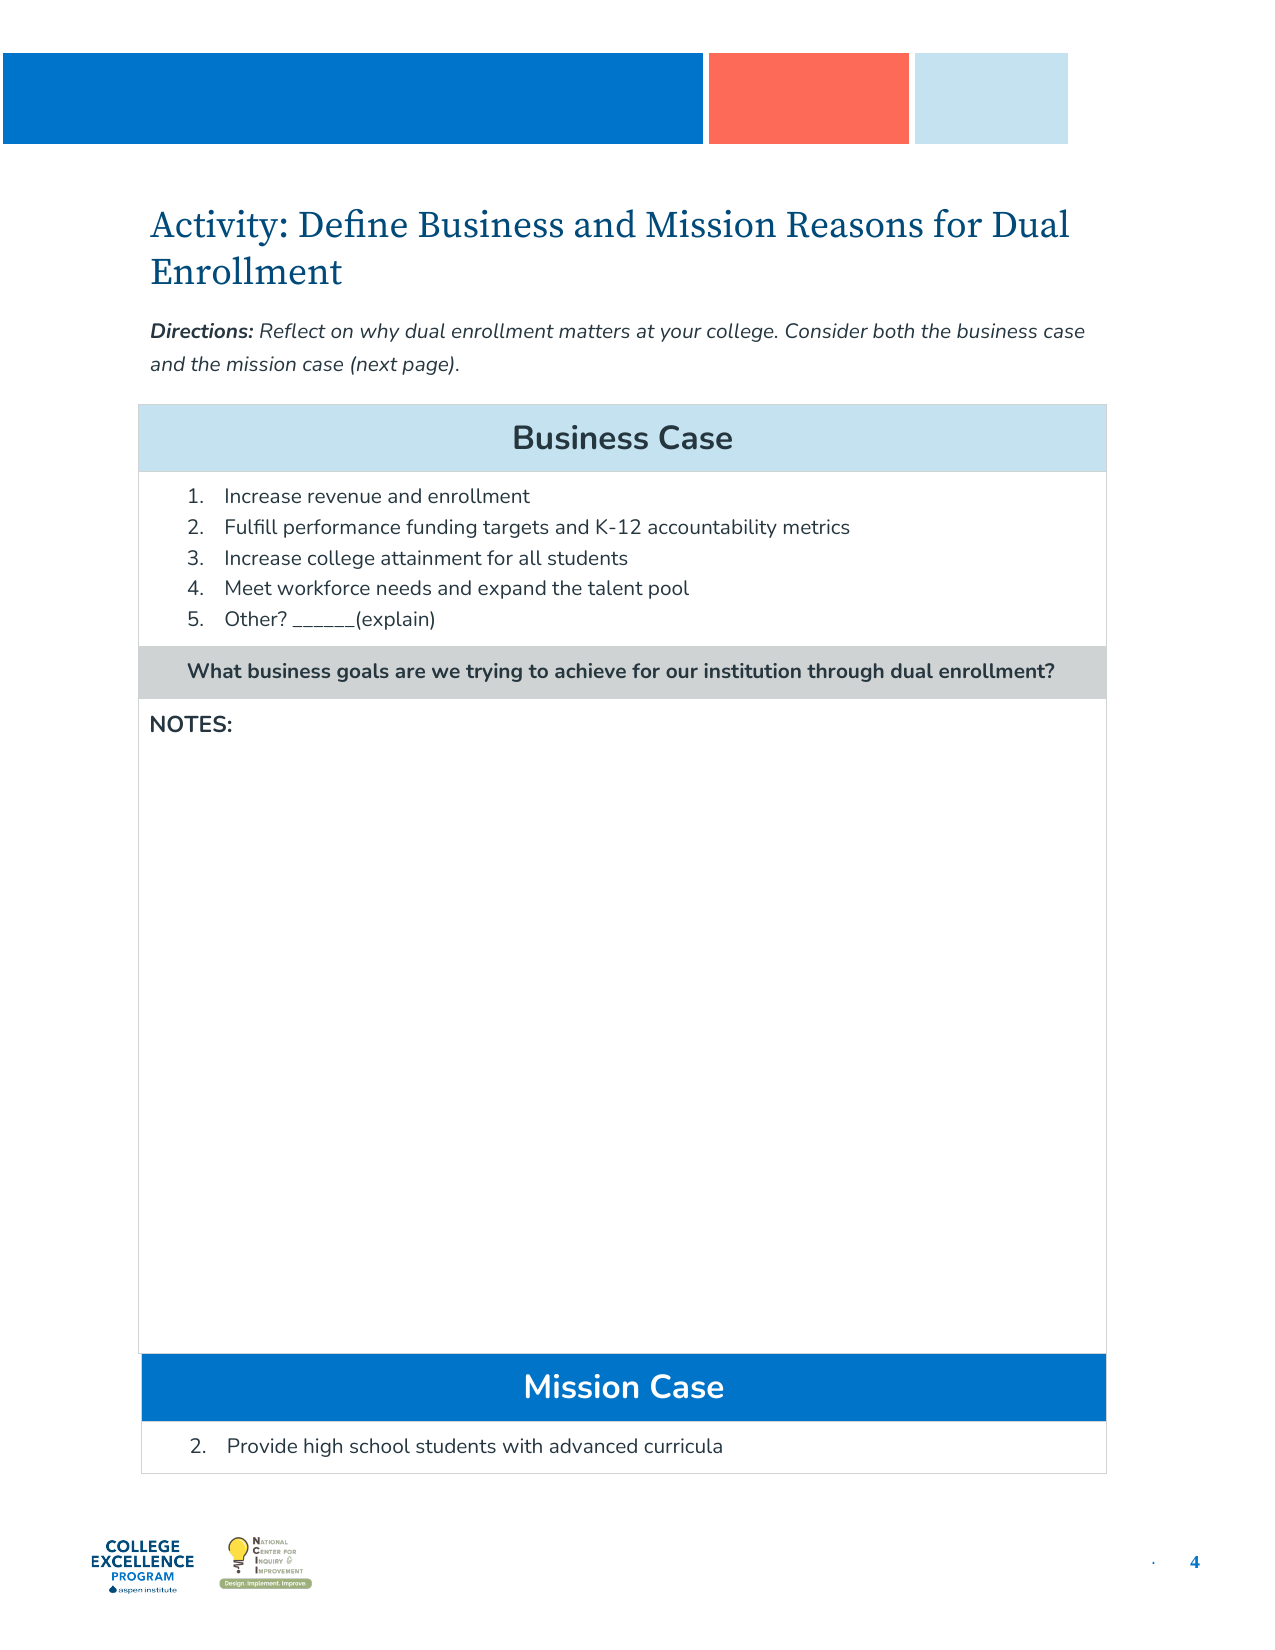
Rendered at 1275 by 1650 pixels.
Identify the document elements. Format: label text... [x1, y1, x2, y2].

text Directions: Reflect on why dual enrollment matters at your college. Consider both the business case and the mission case (next page). [150, 318, 1125, 379]
table_cell Mission Case [142, 1354, 1106, 1421]
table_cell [142, 1422, 1106, 1473]
picture [217, 1534, 314, 1591]
table_header Business Case [139, 405, 1106, 471]
table_cell Increase revenue and enrollment Fulfill performance funding targets and K-12 accountability metrics Increase college attainment for all students Meet workforce needs and expand the talent pool Other? ______(explain) [139, 472, 1106, 646]
picture [91, 1540, 194, 1595]
subtitle Activity: Define Business and Mission Reasons for Dual Enrollment [150, 203, 1125, 297]
table_cell NOTES: [139, 699, 1106, 1353]
table_cell What business goals are we trying to achieve for our institution through dual enrollment? [139, 647, 1106, 698]
